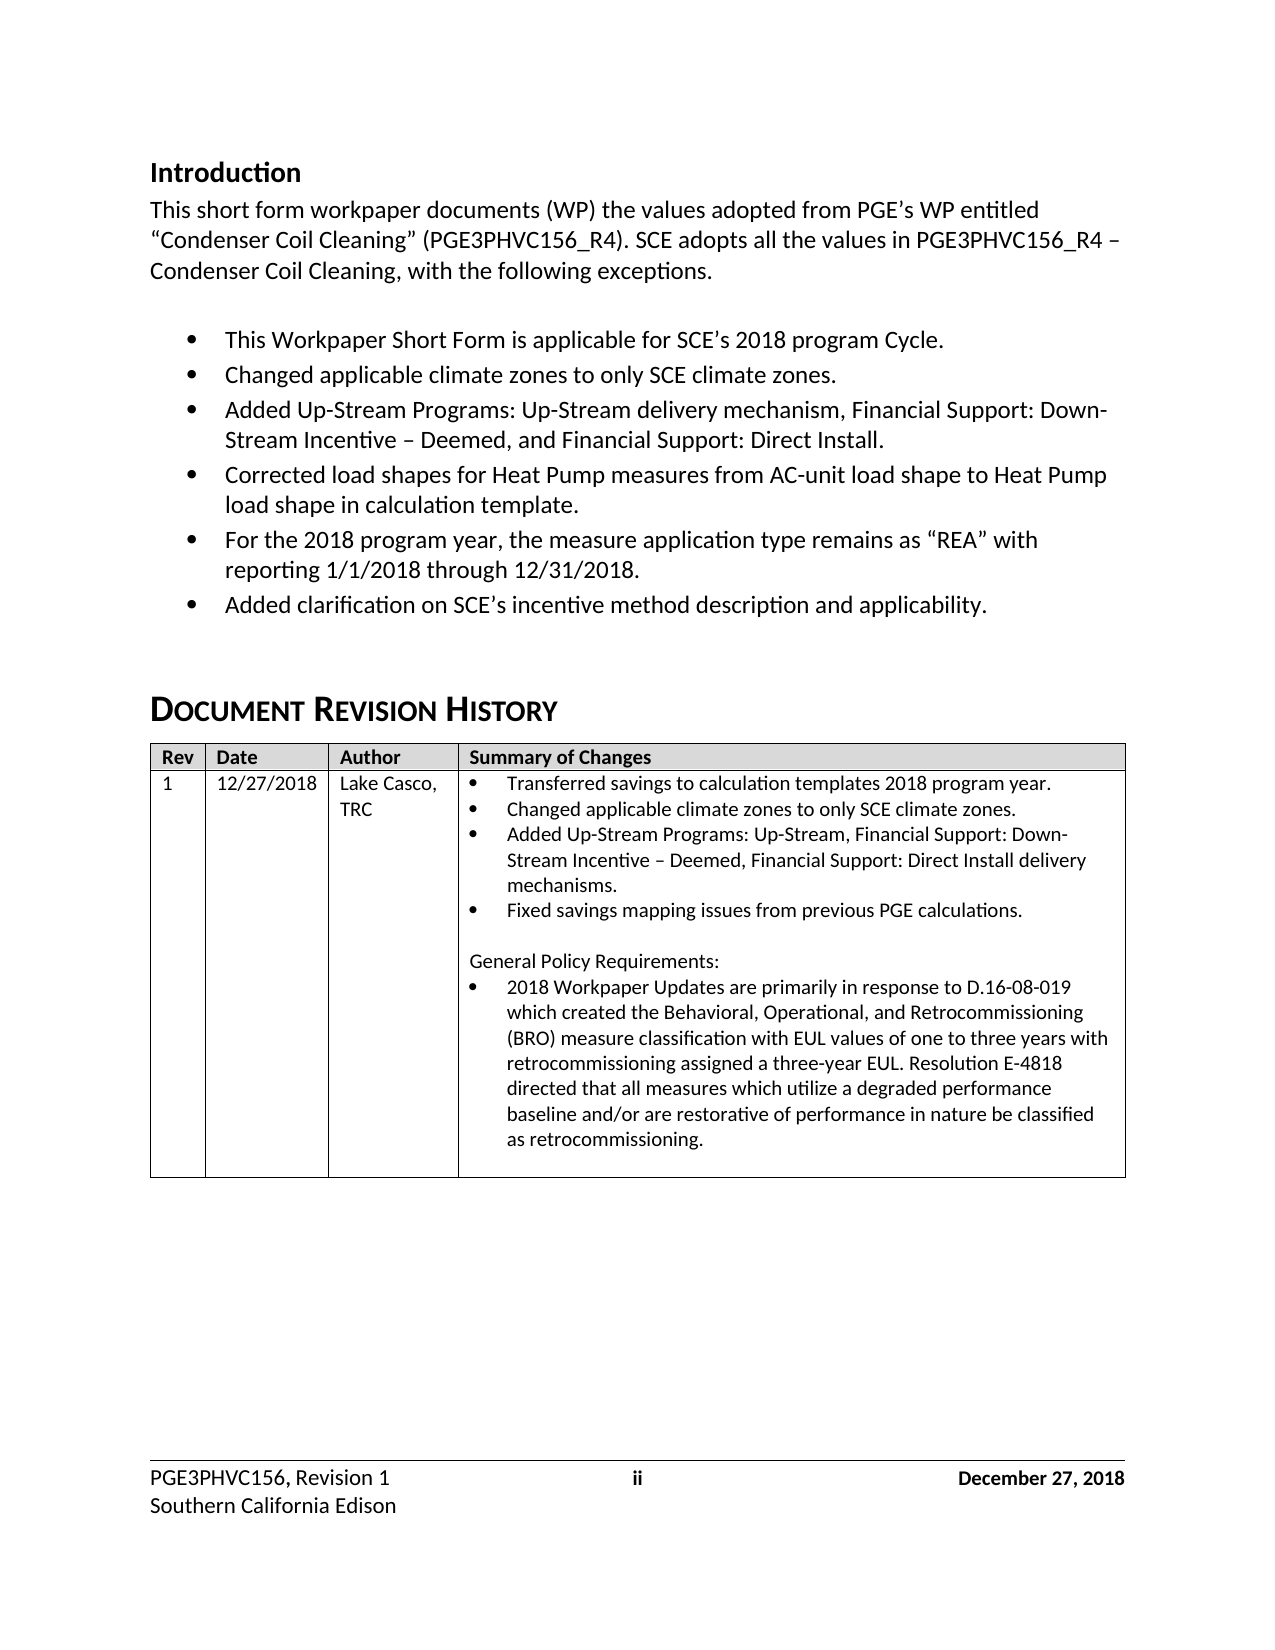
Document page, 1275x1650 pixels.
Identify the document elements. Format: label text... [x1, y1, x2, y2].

table_cell 12/27/2018 [206, 771, 328, 1177]
list Added clarification on SCE’s incentive method description and applicability. [187, 589, 1125, 620]
list This Workpaper Short Form is applicable for SCE’s 2018 program Cycle. [187, 324, 1125, 355]
table_header Summary of Changes [459, 744, 1125, 769]
table_cell 1 [151, 771, 205, 1177]
table_cell Lake Casco, TRC [329, 771, 458, 1177]
text Introduction [150, 154, 1125, 190]
table_header Rev [151, 744, 205, 769]
table_cell Transferred savings to calculation templates 2018 program year. Changed applicable climate zones to only SCE climate zones. Added Up-Stream Programs: Up-Stream, Financial Support: Down-Stream Incentive – Deemed, Financial Support: Direct Install delivery mechanisms. Fixed savings mapping issues from previous PGE calculations. General Policy Requirements: 2018 Workpaper Updates are primarily in response to D.16-08-019 which created the Behavioral, Operational, and Retrocommissioning (BRO) measure classification with EUL values of one to three years with retrocommissioning assigned a three-year EUL. Resolution E-4818 directed that all measures which utilize a degraded performance baseline and/or are restorative of performance in nature be classified as retrocommissioning. [459, 771, 1125, 1177]
list Added Up-Stream Programs: Up-Stream delivery mechanism, Financial Support: Down-Stream Incentive – Deemed, and Financial Support: Direct Install. [187, 394, 1125, 455]
list Corrected load shapes for Heat Pump measures from AC-unit load shape to Heat Pump load shape in calculation template. [187, 459, 1125, 520]
text This short form workpaper documents (WP) the values adopted from PGE’s WP entitled “Condenser Coil Cleaning” (PGE3PHVC156_R4). SCE adopts all the values in PGE3PHVC156_R4 – Condenser Coil Cleaning, with the following exceptions. [150, 194, 1125, 286]
list Changed applicable climate zones to only SCE climate zones. [187, 359, 1125, 389]
table_header Author [329, 744, 458, 769]
table_header Date [206, 744, 328, 769]
list For the 2018 program year, the measure application type remains as “REA” with reporting 1/1/2018 through 12/31/2018. [187, 524, 1125, 585]
subtitle Document Revision History [150, 685, 1125, 731]
